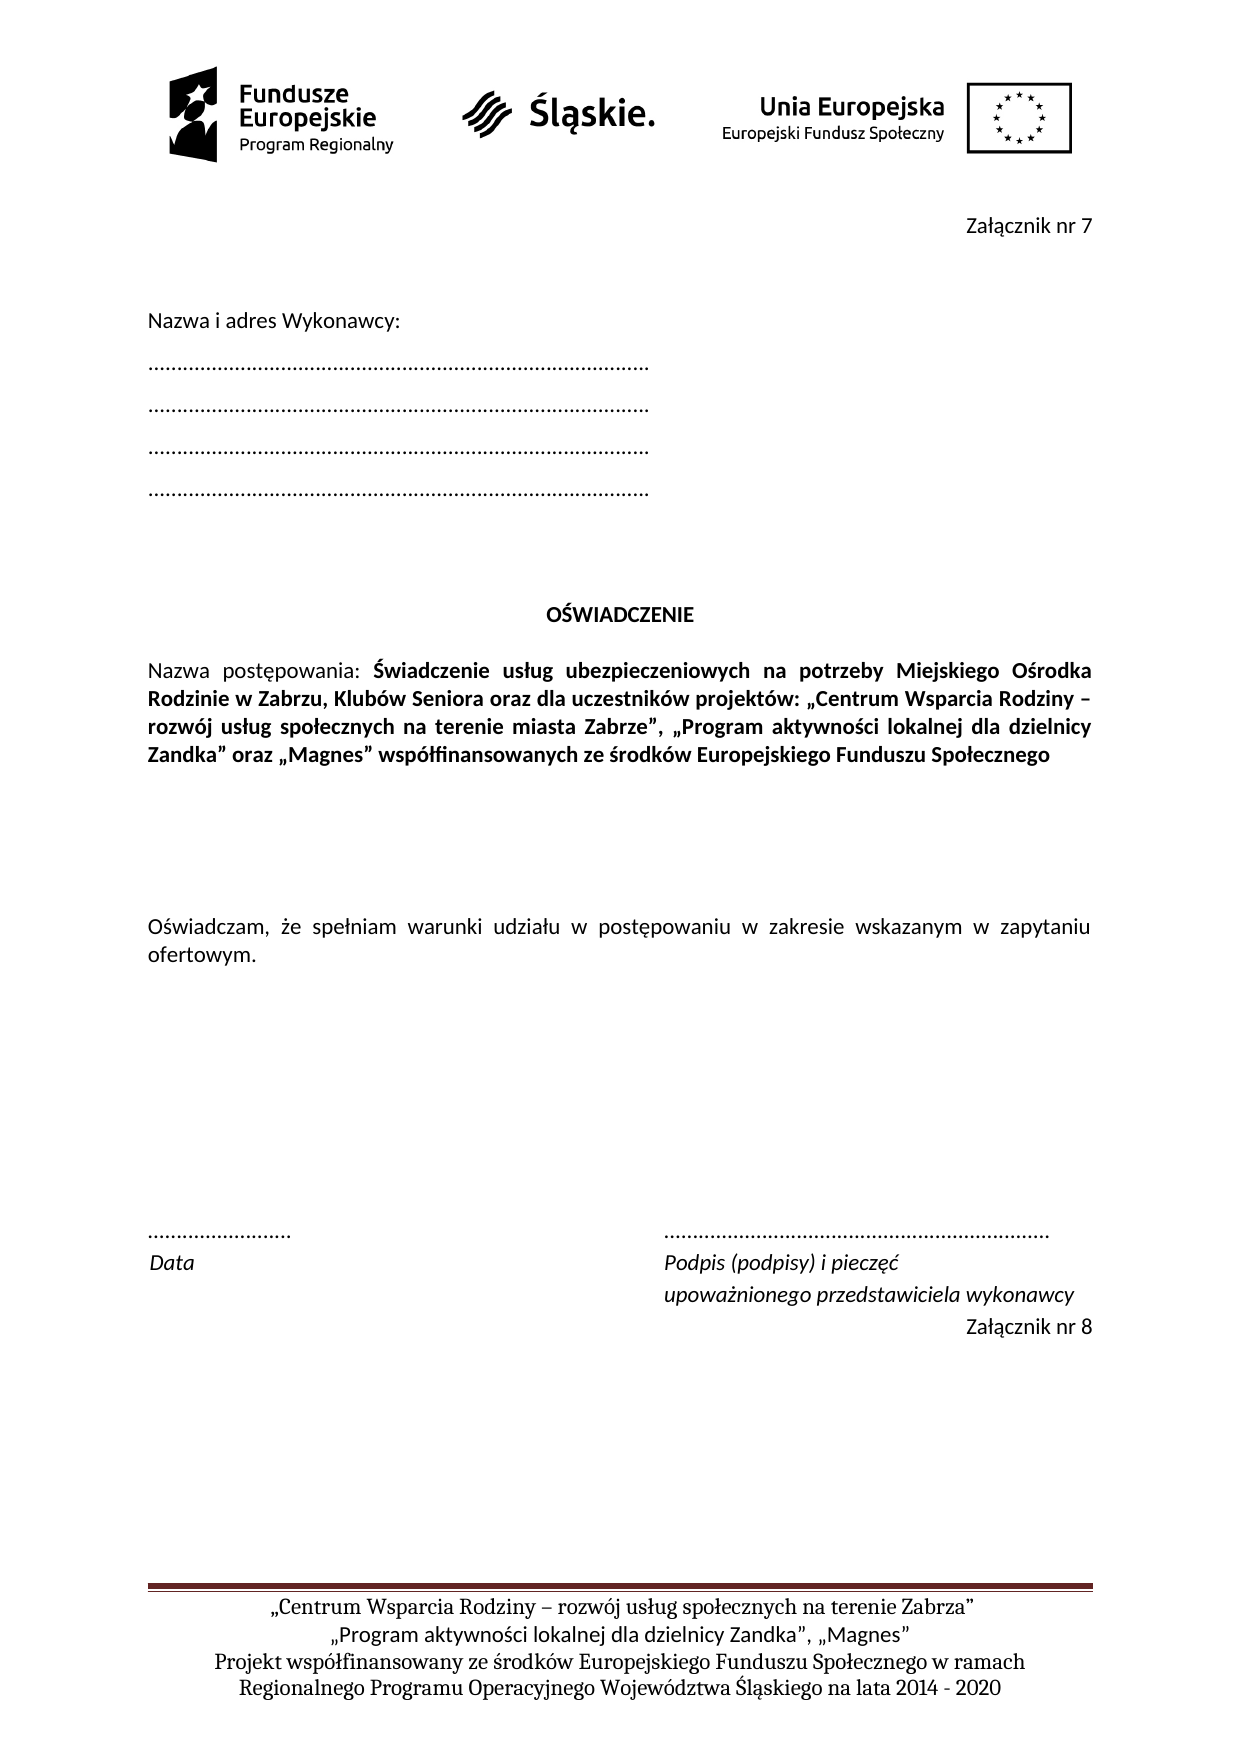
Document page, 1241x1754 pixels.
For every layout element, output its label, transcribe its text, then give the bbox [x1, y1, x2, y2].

text Nazwa postępowania: Świadczenie usług ubezpieczeniowych na potrzeby Miejskiego Ośrodka Rodzinie w Zabrzu, Klubów Seniora oraz dla uczestników projektów: „Centrum Wsparcia Rodziny – rozwój usług społecznych na terenie miasta Zabrze”, „Program aktywności lokalnej dla dzielnicy Zandka” oraz „Magnes” współfinansowanych ze środków Europejskiego Funduszu Społecznego [148, 656, 1093, 768]
text Oświadczam, że spełniam warunki udziału w postępowaniu w zakresie wskazanym w zapytaniu ofertowym. [148, 912, 1093, 968]
text ....................................................................................... [148, 432, 1093, 460]
text upoważnionego przedstawiciela wykonawcy [148, 1280, 1093, 1308]
text ......................... ................................................................... [148, 1216, 1093, 1244]
text ....................................................................................... [148, 474, 1093, 502]
text ....................................................................................... [148, 348, 1093, 376]
text Załącznik nr 8 [148, 1312, 1093, 1340]
text Nazwa i adres Wykonawcy: [148, 306, 1093, 334]
picture [147, 44, 1094, 184]
text OŚWIADCZENIE [148, 600, 1093, 628]
text Data Podpis (podpisy) i pieczęć [148, 1248, 1093, 1276]
text Załącznik nr 7 [148, 211, 1093, 239]
text ....................................................................................... [148, 390, 1093, 418]
